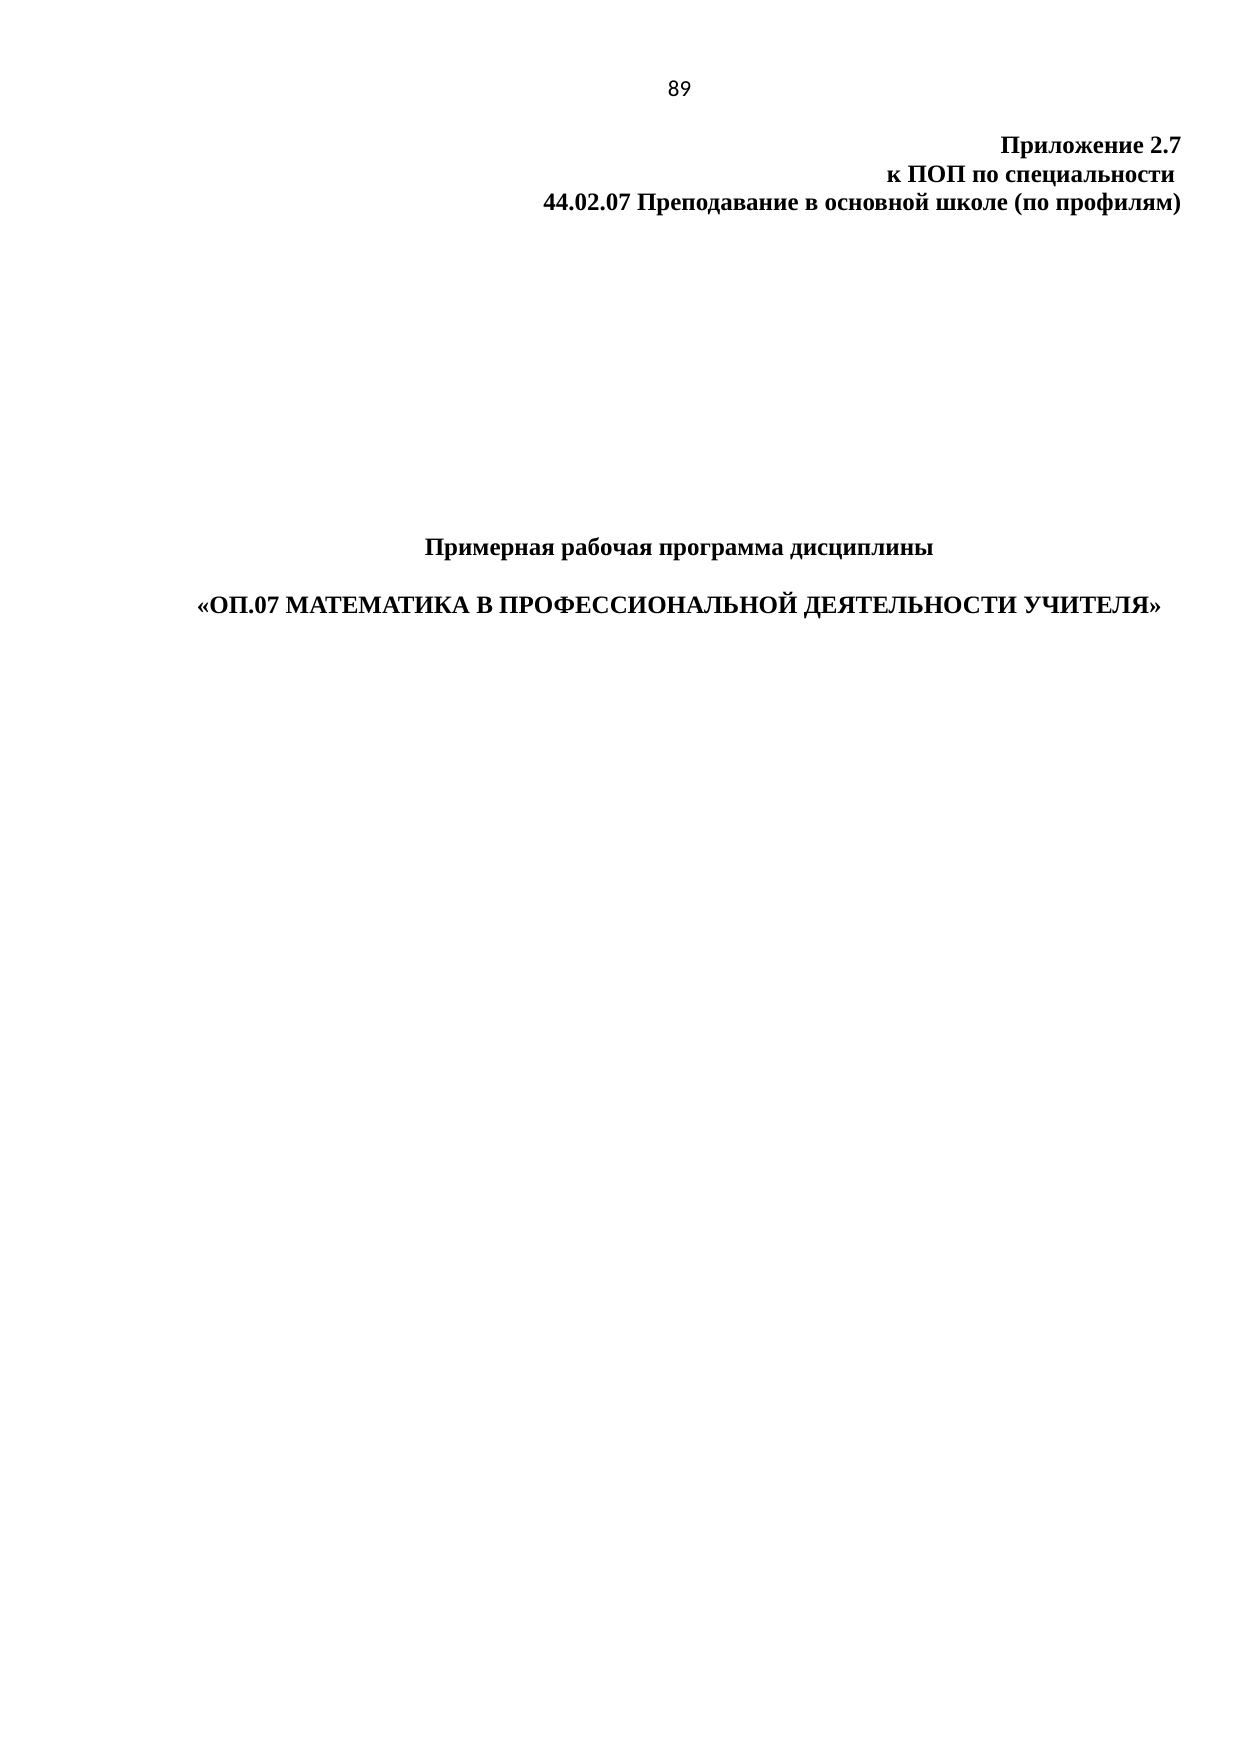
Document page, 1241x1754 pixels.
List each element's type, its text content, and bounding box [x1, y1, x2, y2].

subtitle «ОП.07 МАТЕМАТИКА В ПРОФЕССИОНАЛЬНОЙ ДЕЯТЕЛЬНОСТИ УЧИТЕЛЯ» [177, 590, 1181, 619]
text Приложение 2.7 [177, 130, 1181, 159]
text к ПОП по специальности 44.02.07 Преподавание в основной школе (по профилям) [177, 159, 1181, 216]
text Примерная рабочая программа дисциплины [177, 532, 1181, 561]
